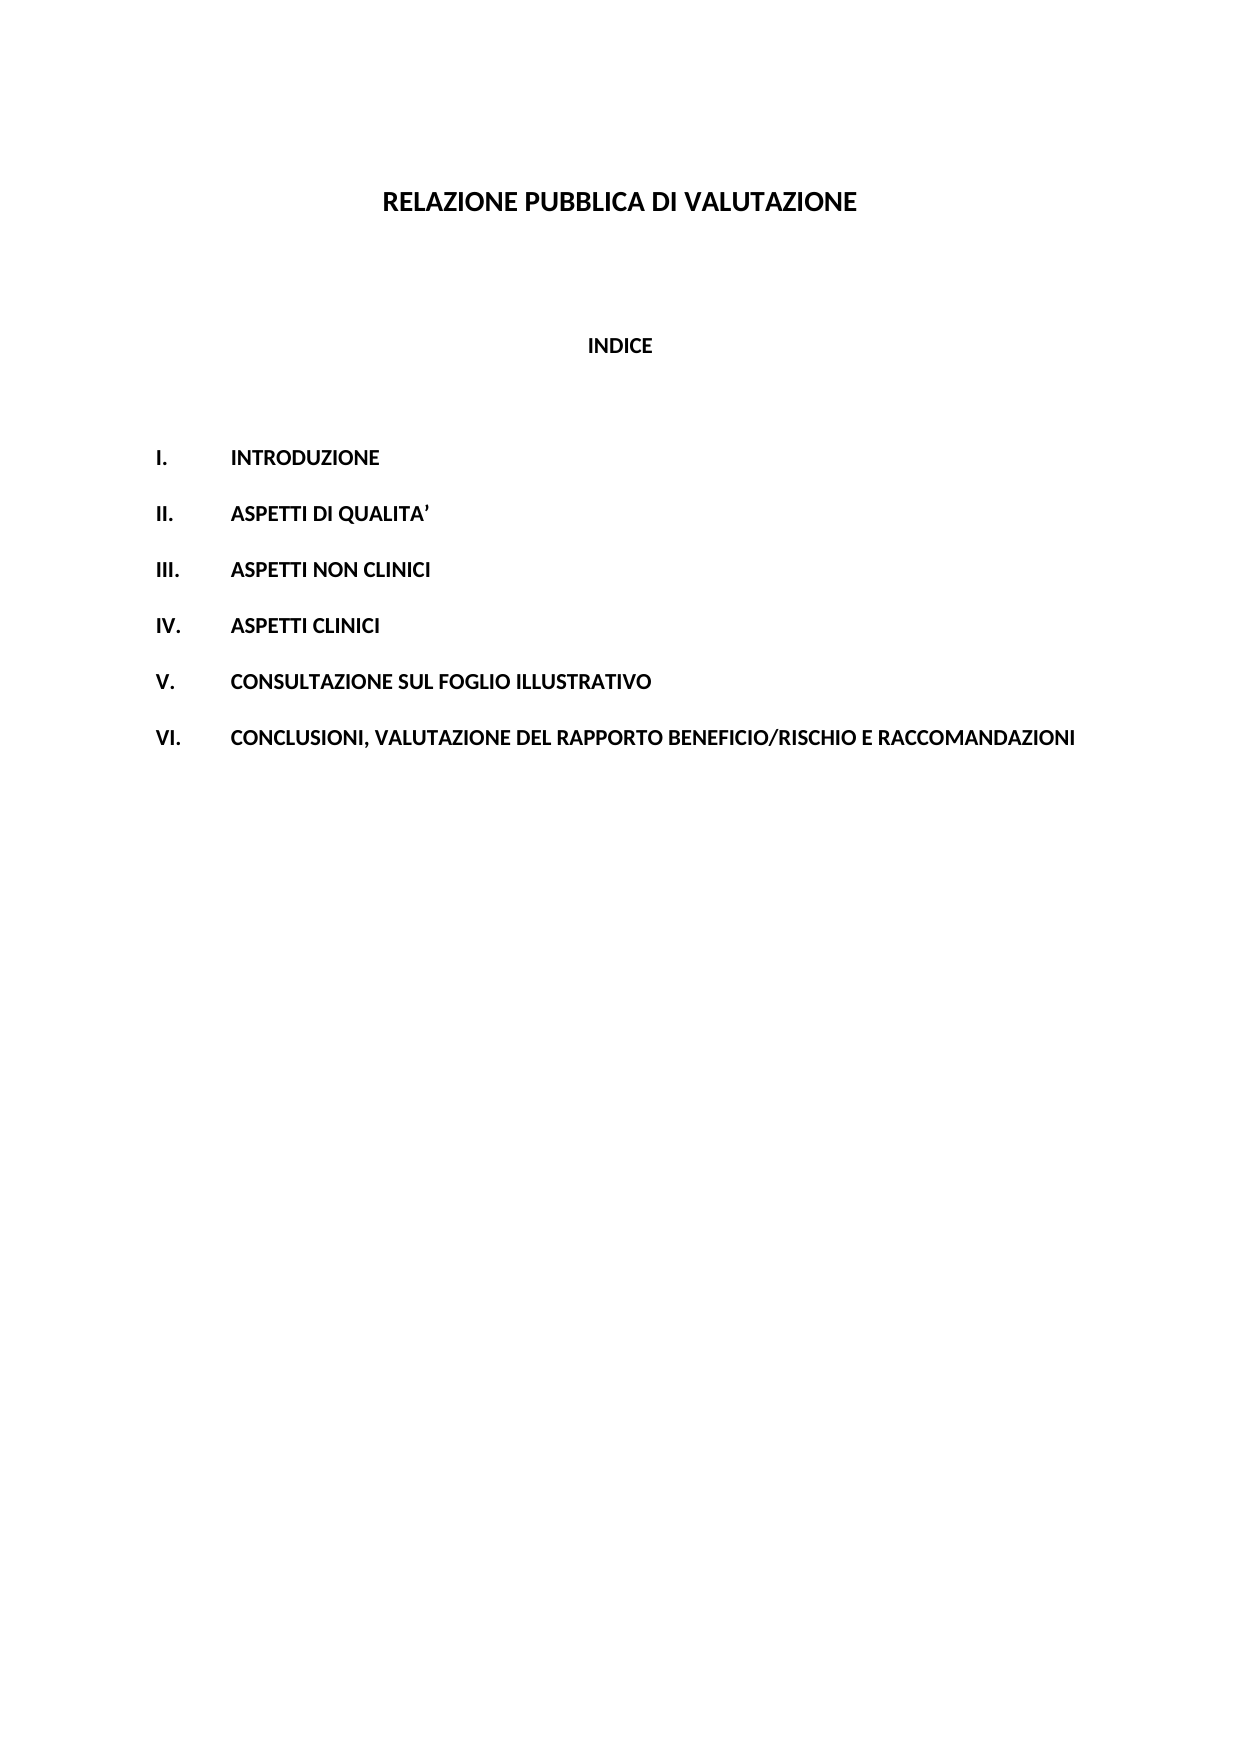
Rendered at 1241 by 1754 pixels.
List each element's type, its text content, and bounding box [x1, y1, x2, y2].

list ASPETTI NON CLINICI [156, 555, 1122, 583]
list CONCLUSIONI, VALUTAZIONE DEL RAPPORTO BENEFICIO/RISCHIO E RACCOMANDAZIONI [156, 723, 1122, 751]
text INDICE [118, 331, 1122, 359]
list ASPETTI DI QUALITA’ [156, 499, 1122, 527]
list CONSULTAZIONE SUL FOGLIO ILLUSTRATIVO [156, 667, 1122, 695]
text RELAZIONE PUBBLICA DI VALUTAZIONE [118, 183, 1122, 219]
list ASPETTI CLINICI [156, 611, 1122, 639]
list INTRODUZIONE [156, 443, 1122, 471]
